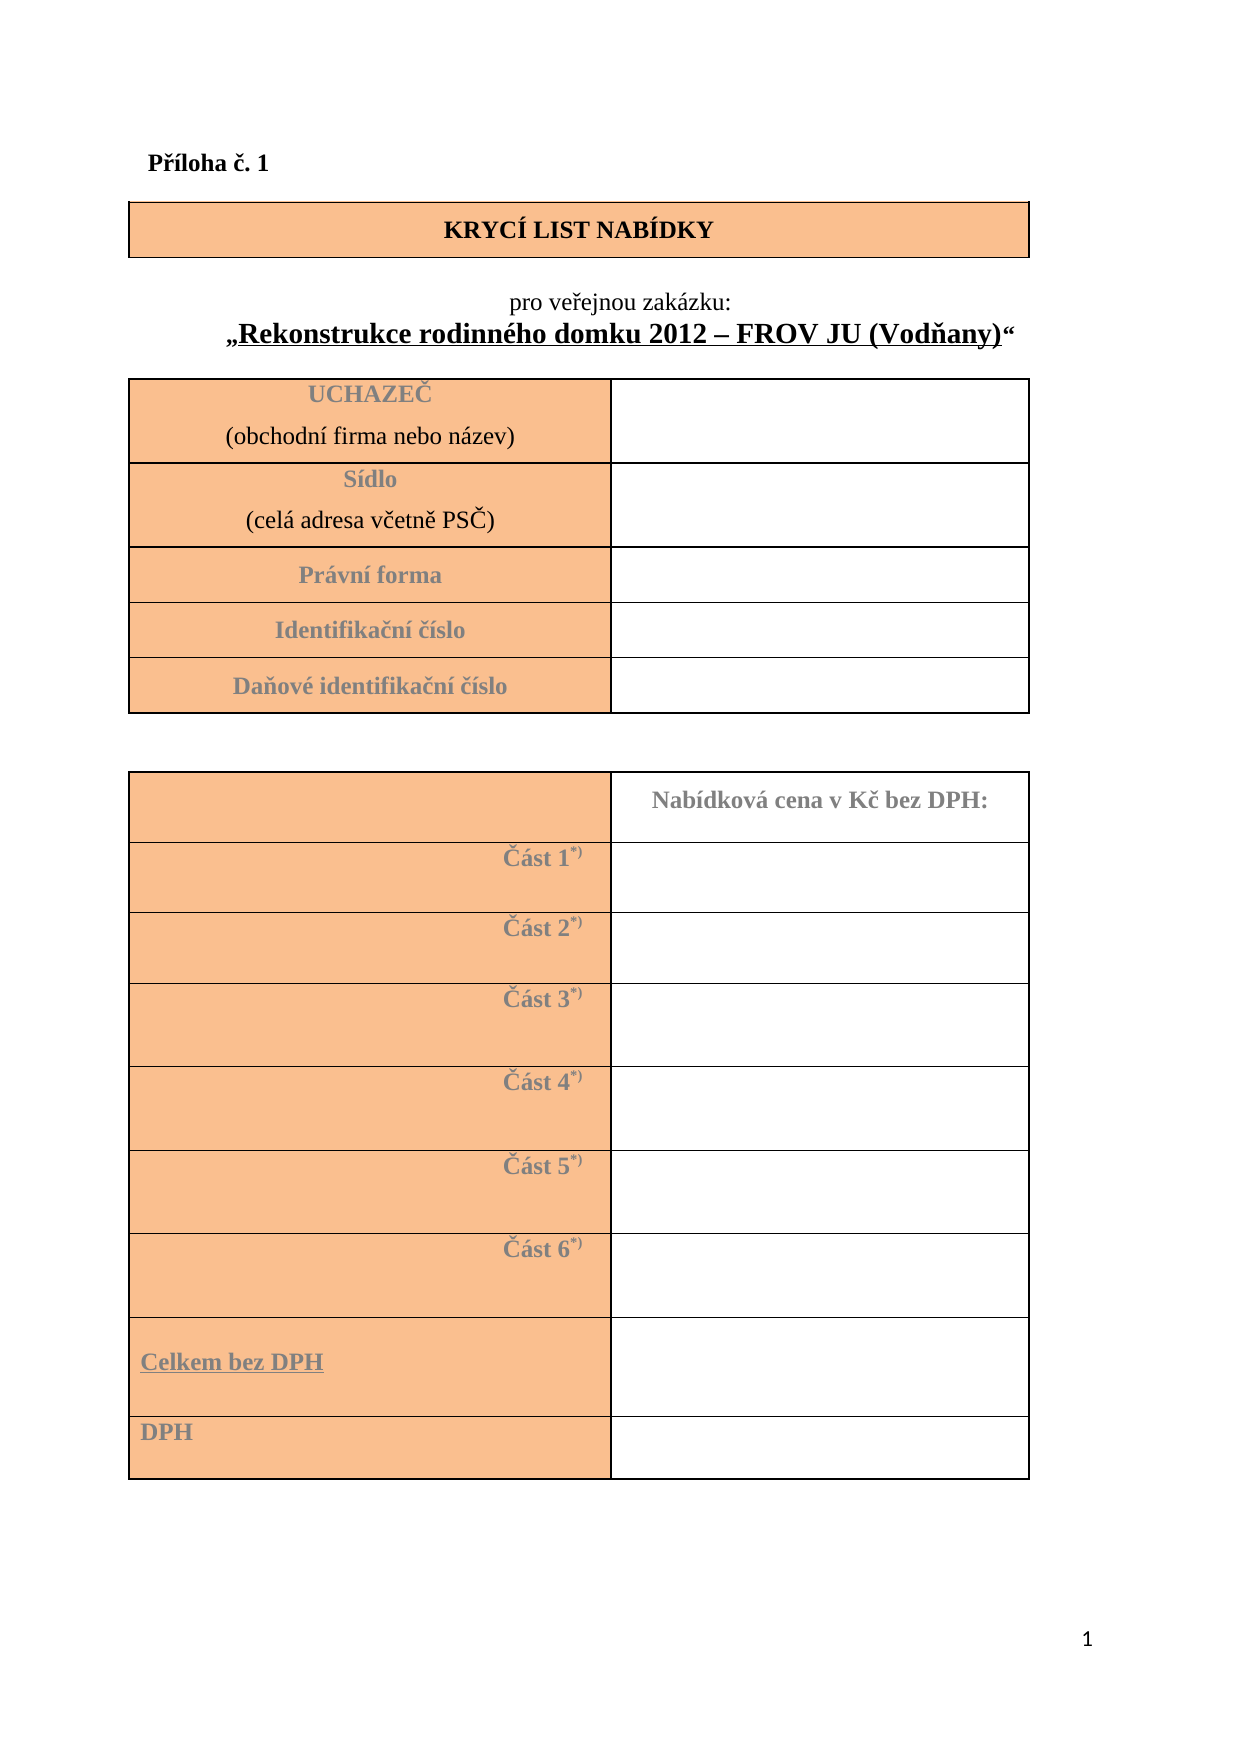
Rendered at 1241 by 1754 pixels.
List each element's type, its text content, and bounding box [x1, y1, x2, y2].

table_cell Daňové identifikační číslo [130, 658, 610, 712]
table_cell Sídlo (celá adresa včetně PSČ) [130, 464, 610, 546]
table_header KRYCÍ LIST NABÍDKY [130, 203, 1028, 257]
table_cell [612, 984, 1028, 1066]
table_cell [612, 548, 1028, 601]
text pro veřejnou zakázku: [148, 287, 1093, 316]
table_header [130, 773, 610, 842]
table_cell Část 1*) [130, 843, 610, 912]
table_cell [612, 1151, 1028, 1233]
table_cell [612, 913, 1028, 983]
table_header [612, 380, 1028, 462]
table_cell Část 3*) [130, 984, 610, 1066]
table_cell [612, 1234, 1028, 1317]
table_cell [612, 843, 1028, 912]
table_cell [612, 1417, 1028, 1478]
table_cell Část 2*) [130, 913, 610, 983]
table_cell Část 4*) [130, 1067, 610, 1150]
table_cell [612, 603, 1028, 657]
table_header Nabídková cena v Kč bez DPH: [612, 773, 1028, 842]
table_cell [612, 658, 1028, 712]
table_cell Právní forma [130, 548, 610, 601]
table_cell [612, 1067, 1028, 1150]
table_cell [612, 464, 1028, 546]
table_header UCHAZEČ (obchodní firma nebo název) [130, 380, 610, 462]
table_cell Část 6*) [130, 1234, 610, 1317]
table_cell Identifikační číslo [130, 603, 610, 657]
table_cell [612, 1318, 1028, 1416]
table_cell Celkem bez DPH [130, 1318, 610, 1416]
table_cell Část 5*) [130, 1151, 610, 1233]
text Příloha č. 1 [148, 148, 1093, 176]
table_cell DPH [130, 1417, 610, 1478]
text „Rekonstrukce rodinného domku 2012 – FROV JU (Vodňany)“ [148, 316, 1093, 349]
